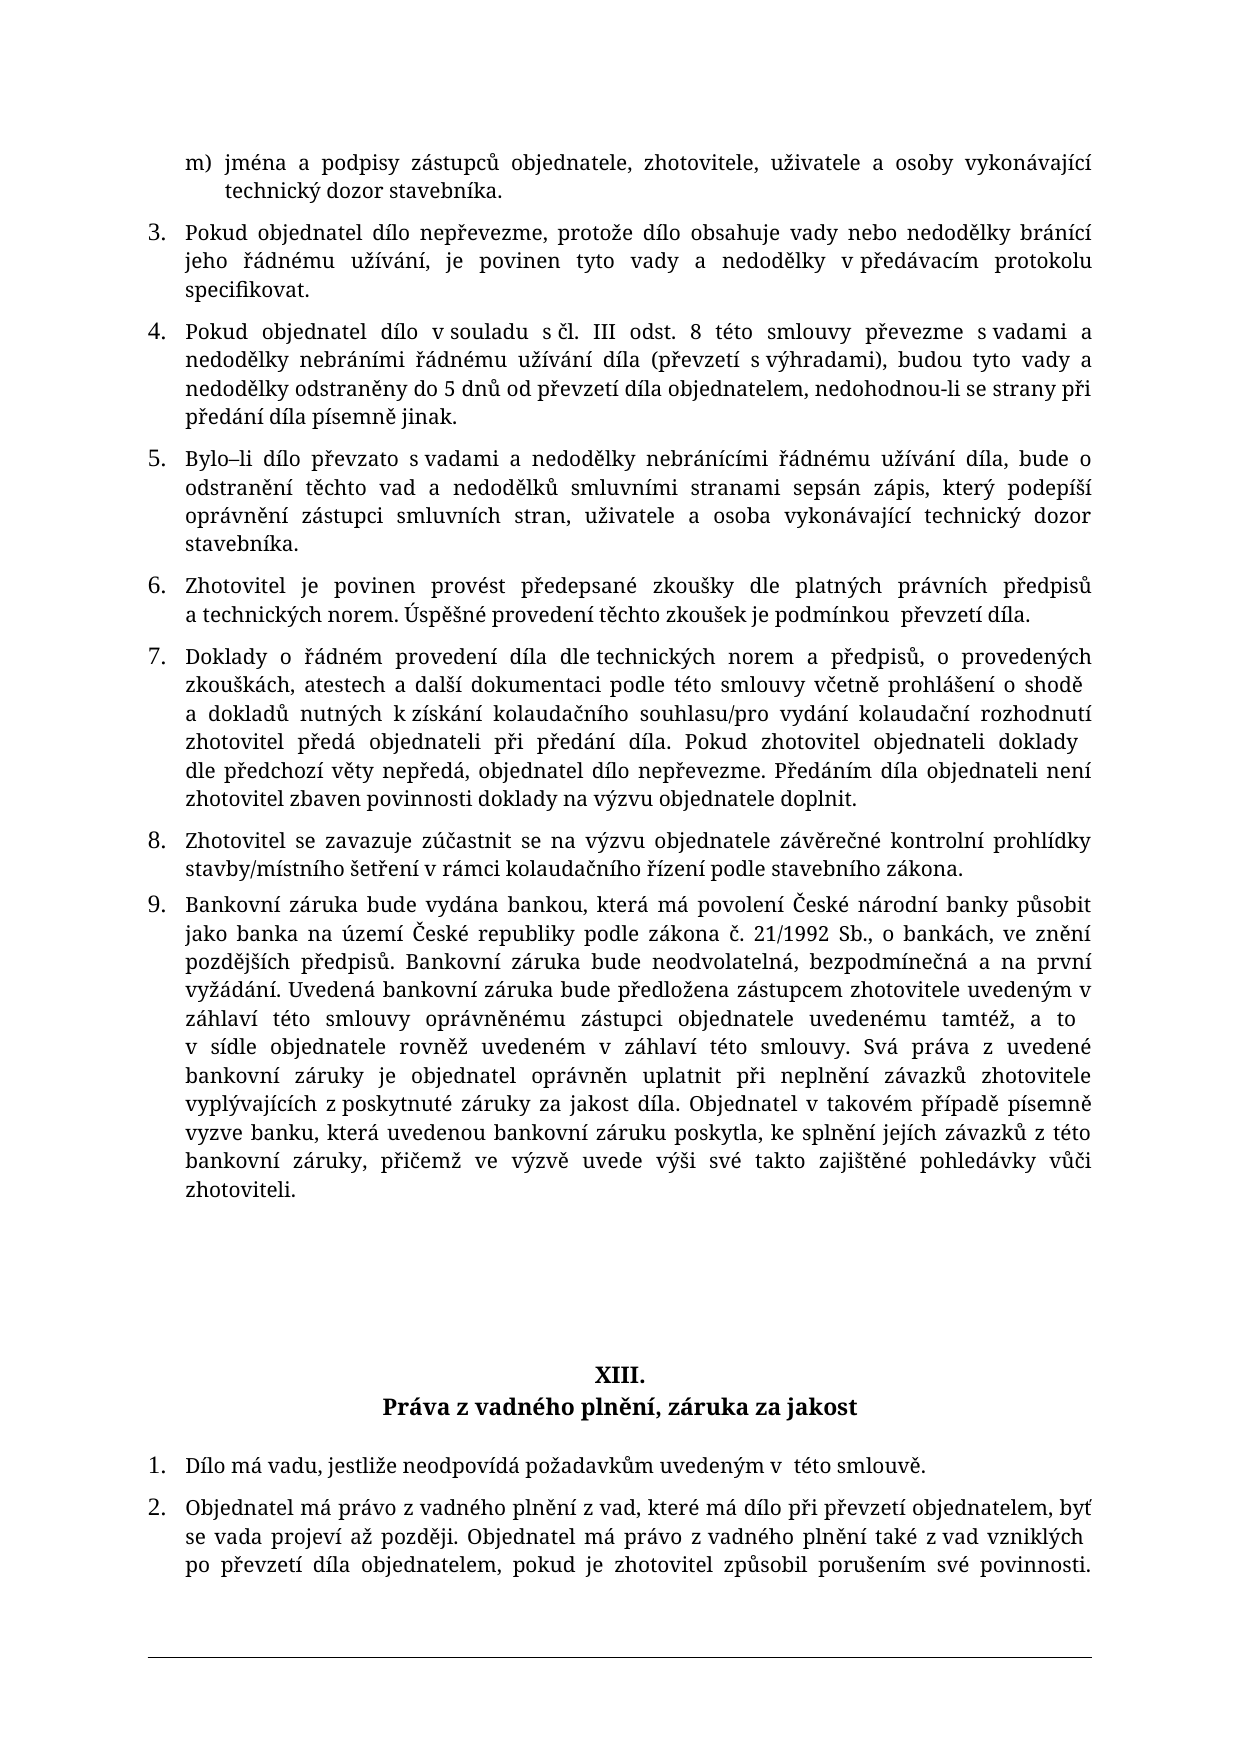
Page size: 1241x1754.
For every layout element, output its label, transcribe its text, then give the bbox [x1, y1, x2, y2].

list Pokud objednatel dílo nepřevezme, protože dílo obsahuje vady nebo nedodělky bránící jeho řádnému užívání, je povinen tyto vady a nedodělky v předávacím protokolu specifikovat. [148, 217, 1092, 303]
text Práva z vadného plnění, záruka za jakost [148, 1391, 1092, 1422]
list Dílo má vadu, jestliže neodpovídá požadavkům uvedeným v této smlouvě. [148, 1450, 1092, 1480]
list Zhotovitel je povinen provést předepsané zkoušky dle platných právních předpisů a technických norem. Úspěšné provedení těchto zkoušek je podmínkou převzetí díla. [148, 571, 1092, 628]
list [148, 1492, 1092, 1579]
list jména a podpisy zástupců objednatele, zhotovitele, uživatele a osoby vykonávající technický dozor stavebníka. [185, 148, 1092, 204]
text XIII. [148, 1359, 1092, 1391]
list Bylo–li dílo převzato s vadami a nedodělky nebránícími řádnému užívání díla, bude o odstranění těchto vad a nedodělků smluvními stranami sepsán zápis, který podepíší oprávnění zástupci smluvních stran, uživatele a osoba vykonávající technický dozor stavebníka. [148, 443, 1092, 558]
list Doklady o řádném provedení díla dle technických norem a předpisů, o provedených zkouškách, atestech a další dokumentaci podle této smlouvy včetně prohlášení o shodě a dokladů nutných k získání kolaudačního souhlasu/pro vydání kolaudační rozhodnutí zhotovitel předá objednateli při předání díla. Pokud zhotovitel objednateli doklady dle předchozí věty nepředá, objednatel dílo nepřevezme. Předáním díla objednateli není zhotovitel zbaven povinnosti doklady na výzvu objednatele doplnit. [148, 641, 1092, 813]
list Pokud objednatel dílo v souladu s čl. III odst. 8 této smlouvy převezme s vadami a nedodělky nebráními řádnému užívání díla (převzetí s výhradami), budou tyto vady a nedodělky odstraněny do 5 dnů od převzetí díla objednatelem, nedohodnou-li se strany při předání díla písemně jinak. [148, 316, 1092, 431]
list Bankovní záruka bude vydána bankou, která má povolení České národní banky působit jako banka na území České republiky podle zákona č. 21/1992 Sb., o bankách, ve znění pozdějších předpisů. Bankovní záruka bude neodvolatelná, bezpodmínečná a na první vyžádání. Uvedená bankovní záruka bude předložena zástupcem zhotovitele uvedeným v záhlaví této smlouvy oprávněnému zástupci objednatele uvedenému tamtéž, a to v sídle objednatele rovněž uvedeném v záhlaví této smlouvy. Svá práva z uvedené bankovní záruky je objednatel oprávněn uplatnit při neplnění závazků zhotovitele vyplývajících z poskytnuté záruky za jakost díla. Objednatel v takovém případě písemně vyzve banku, která uvedenou bankovní záruku poskytla, ke splnění jejích závazků z této bankovní záruky, přičemž ve výzvě uvede výši své takto zajištěné pohledávky vůči zhotoviteli. [148, 889, 1092, 1203]
list Zhotovitel se zavazuje zúčastnit se na výzvu objednatele závěrečné kontrolní prohlídky stavby/místního šetření v rámci kolaudačního řízení podle stavebního zákona. [148, 825, 1092, 883]
